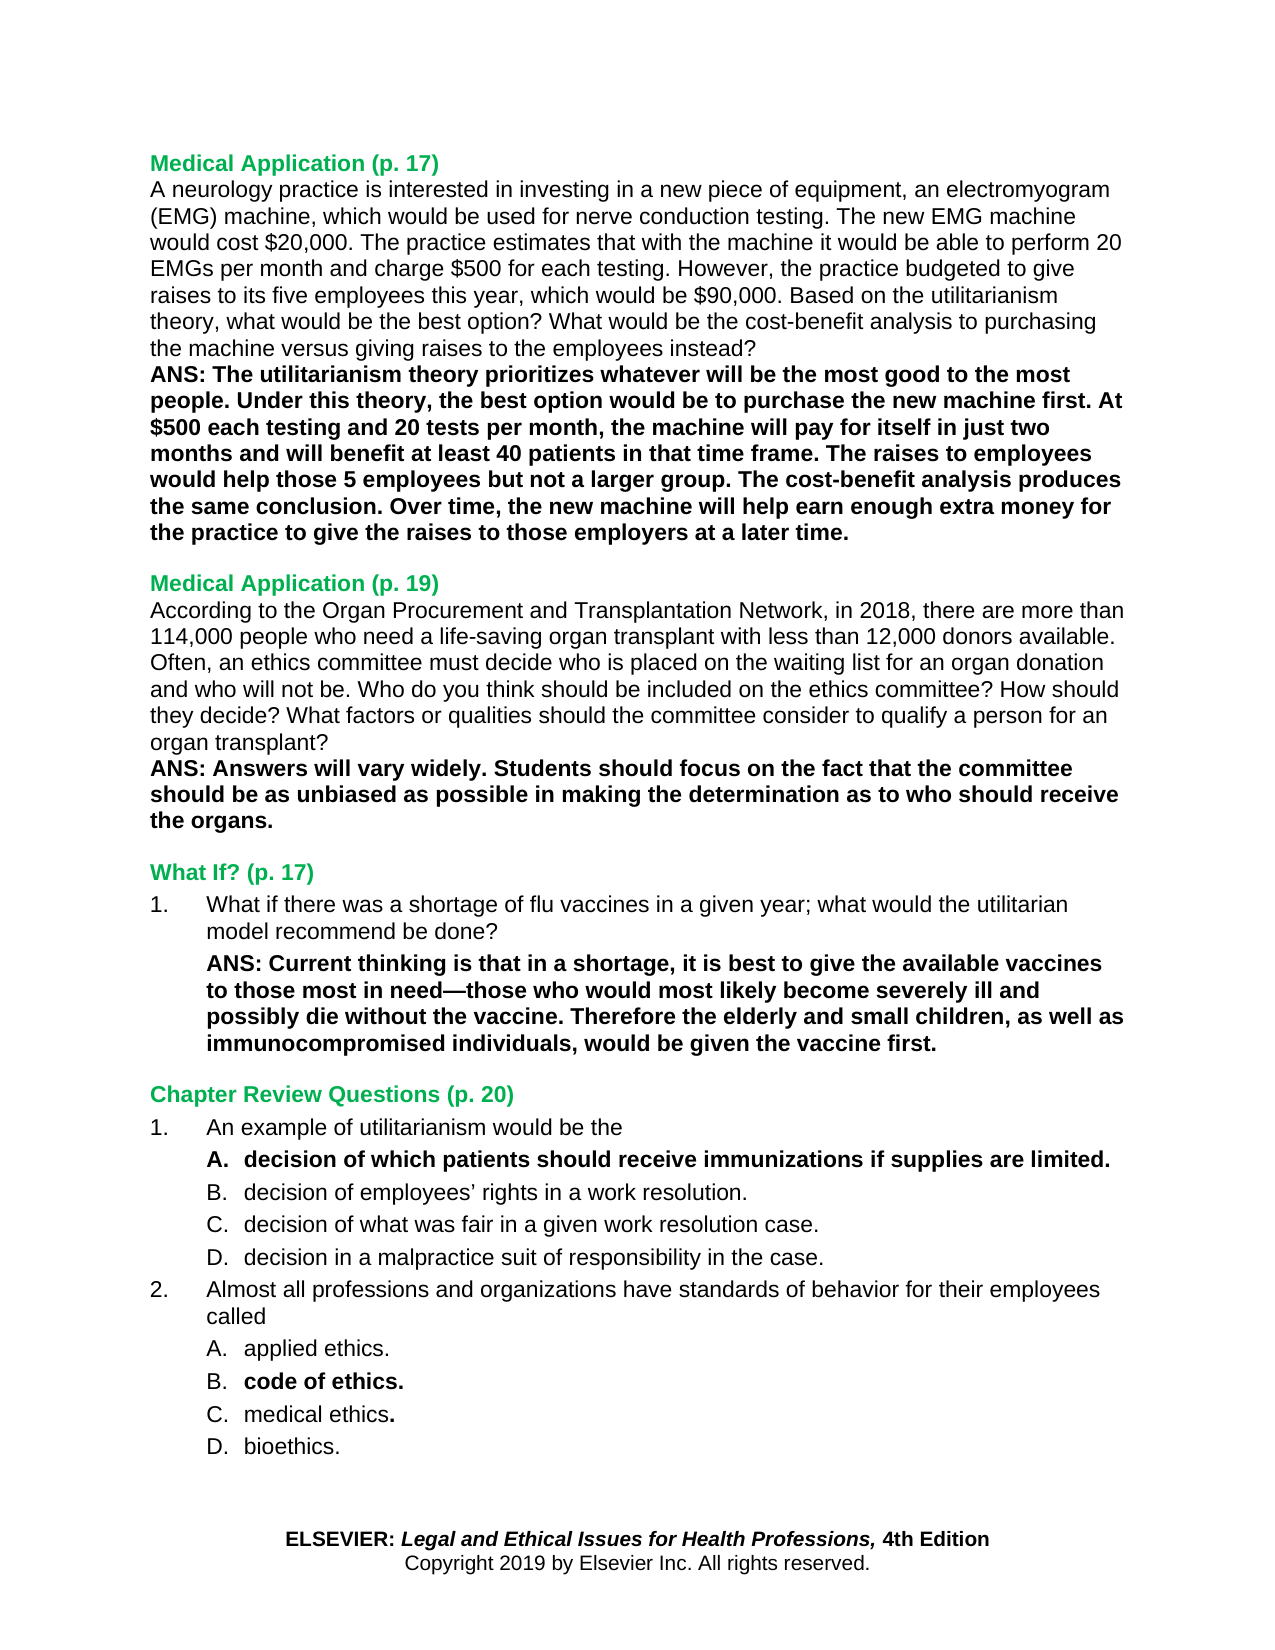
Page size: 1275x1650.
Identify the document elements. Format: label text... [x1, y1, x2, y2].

list applied ethics. [206, 1335, 1125, 1362]
text Medical Application (p. 17) [150, 150, 1125, 176]
list bioethics. [206, 1433, 1125, 1459]
list code of ethics. [206, 1368, 1125, 1394]
list What if there was a shortage of flu vaccines in a given year; what would the utilitarian model recommend be done? [169, 891, 1125, 944]
list medical ethics. [206, 1401, 1125, 1427]
list Almost all professions and organizations have standards of behavior for their employees called [169, 1276, 1125, 1329]
text ANS: Answers will vary widely. Students should focus on the fact that the committee should be as unbiased as possible in making the determination as to who should receive the organs. [150, 755, 1125, 834]
list decision of employees’ rights in a work resolution. [206, 1179, 1125, 1205]
text A neurology practice is interested in investing in a new piece of equipment, an electromyogram (EMG) machine, which would be used for nerve conduction testing. The new EMG machine would cost $20,000. The practice estimates that with the machine it would be able to perform 20 EMGs per month and charge $500 for each testing. However, the practice budgeted to give raises to its five employees this year, which would be $90,000. Based on the utilitarianism theory, what would be the best option? What would be the cost-benefit analysis to purchasing the machine versus giving raises to the employees instead? [150, 176, 1125, 361]
list decision of what was fair in a given work resolution case. [206, 1211, 1125, 1238]
list decision of which patients should receive immunizations if supplies are limited. [206, 1146, 1125, 1172]
text ANS: The utilitarianism theory prioritizes whatever will be the most good to the most people. Under this theory, the best option would be to purchase the new machine first. At $500 each testing and 20 tests per month, the machine will pay for itself in just two months and will benefit at least 40 patients in that time frame. The raises to employees would help those 5 employees but not a larger group. The cost-benefit analysis produces the same conclusion. Over time, the new machine will help earn enough extra money for the practice to give the raises to those employers at a later time. [150, 361, 1125, 545]
text According to the Organ Procurement and Transplantation Network, in 2018, there are more than 114,000 people who need a life-saving organ transplant with less than 12,000 donors available. Often, an ethics committee must decide who is placed on the waiting list for an organ donation and who will not be. Who do you think should be included on the ethics committee? How should they decide? What factors or qualities should the committee consider to qualify a person for an organ transplant? [150, 597, 1125, 755]
text Chapter Review Questions (p. 20) [150, 1081, 1125, 1107]
list decision in a malpractice suit of responsibility in the case. [206, 1244, 1125, 1270]
text ANS: Current thinking is that in a shortage, it is best to give the available vaccines to those most in need—those who would most likely become severely ill and possibly die without the vaccine. Therefore the elderly and small children, as well as immunocompromised individuals, would be given the vaccine first. [206, 950, 1125, 1056]
text Medical Application (p. 19) [150, 570, 1125, 597]
text What If? (p. 17) [150, 859, 1125, 885]
list An example of utilitarianism would be the [169, 1113, 1125, 1140]
